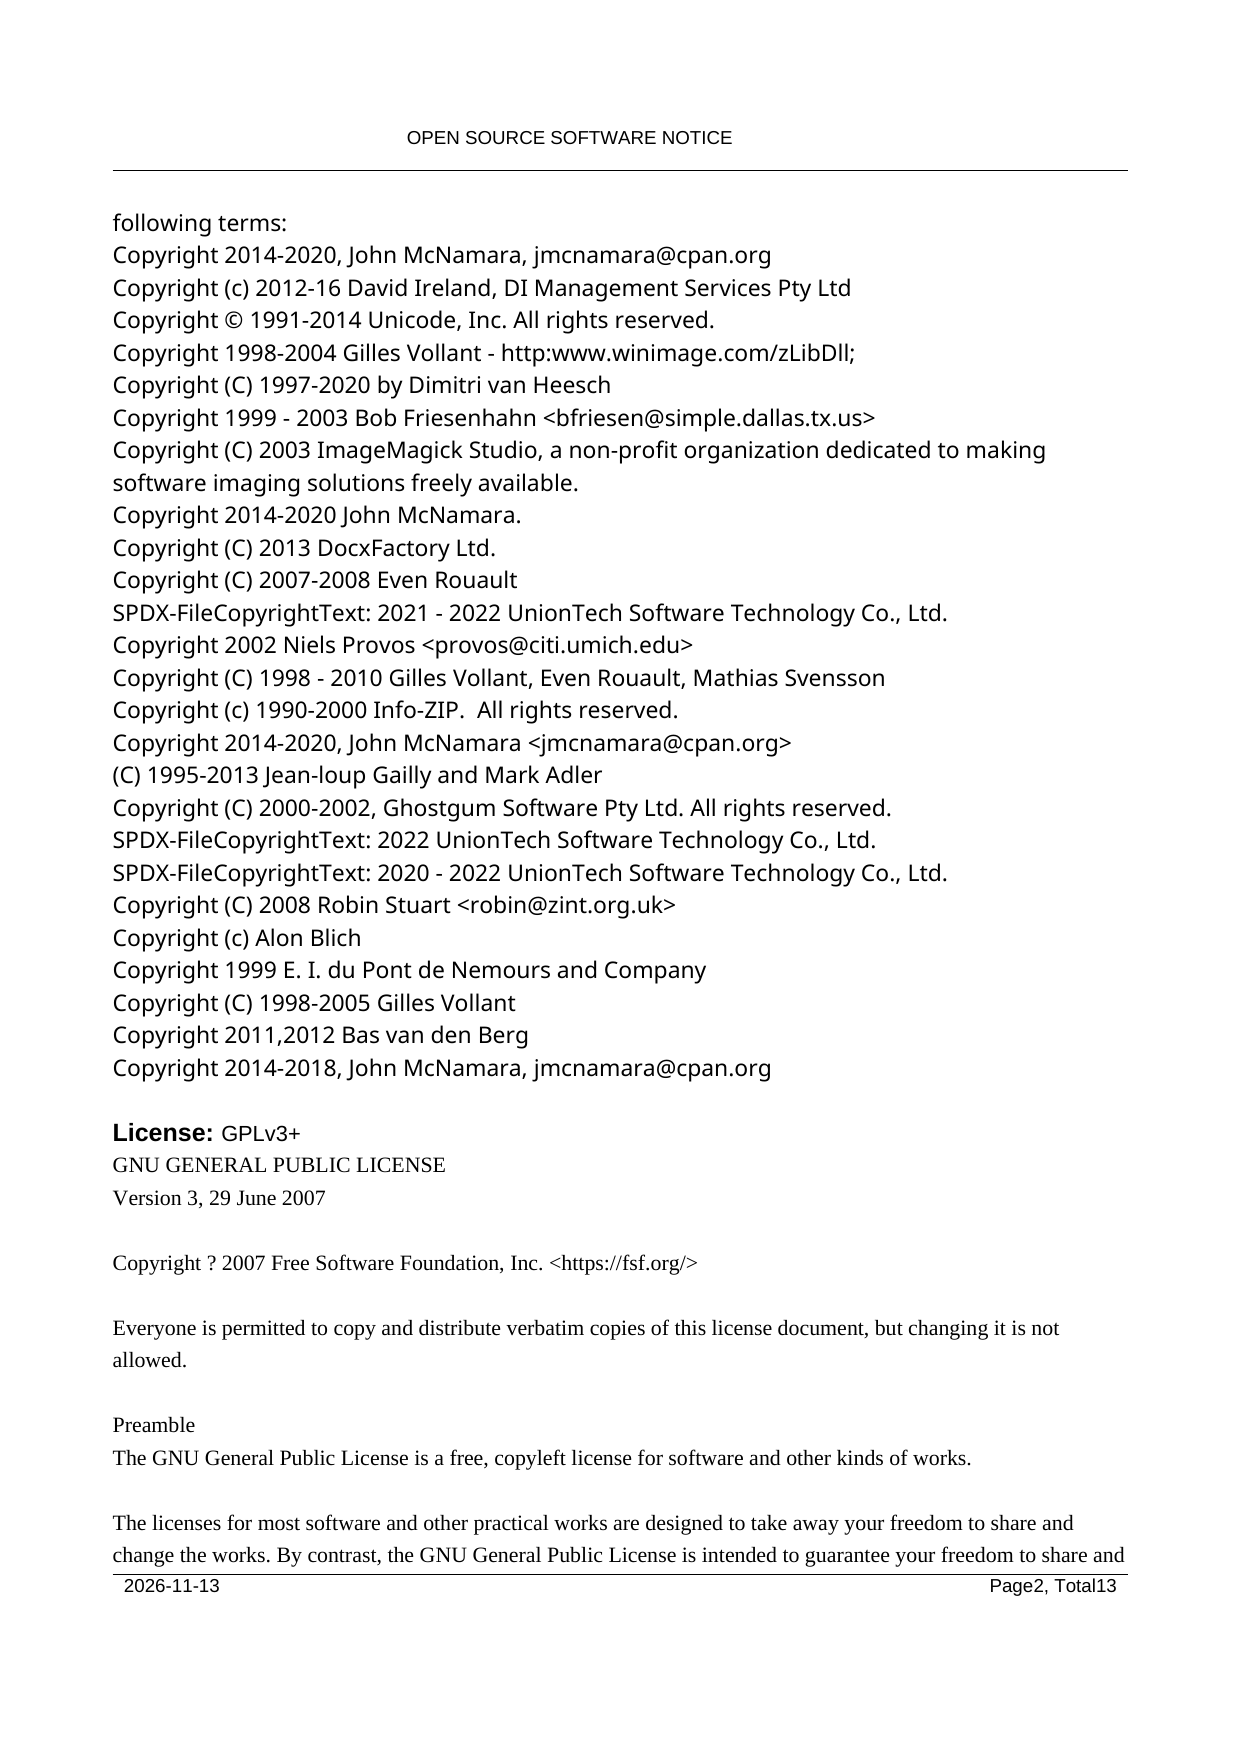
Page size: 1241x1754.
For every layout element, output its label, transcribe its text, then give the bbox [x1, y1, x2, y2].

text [112, 206, 1128, 1116]
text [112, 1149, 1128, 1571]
text License: GPLv3+ [112, 1116, 1128, 1149]
